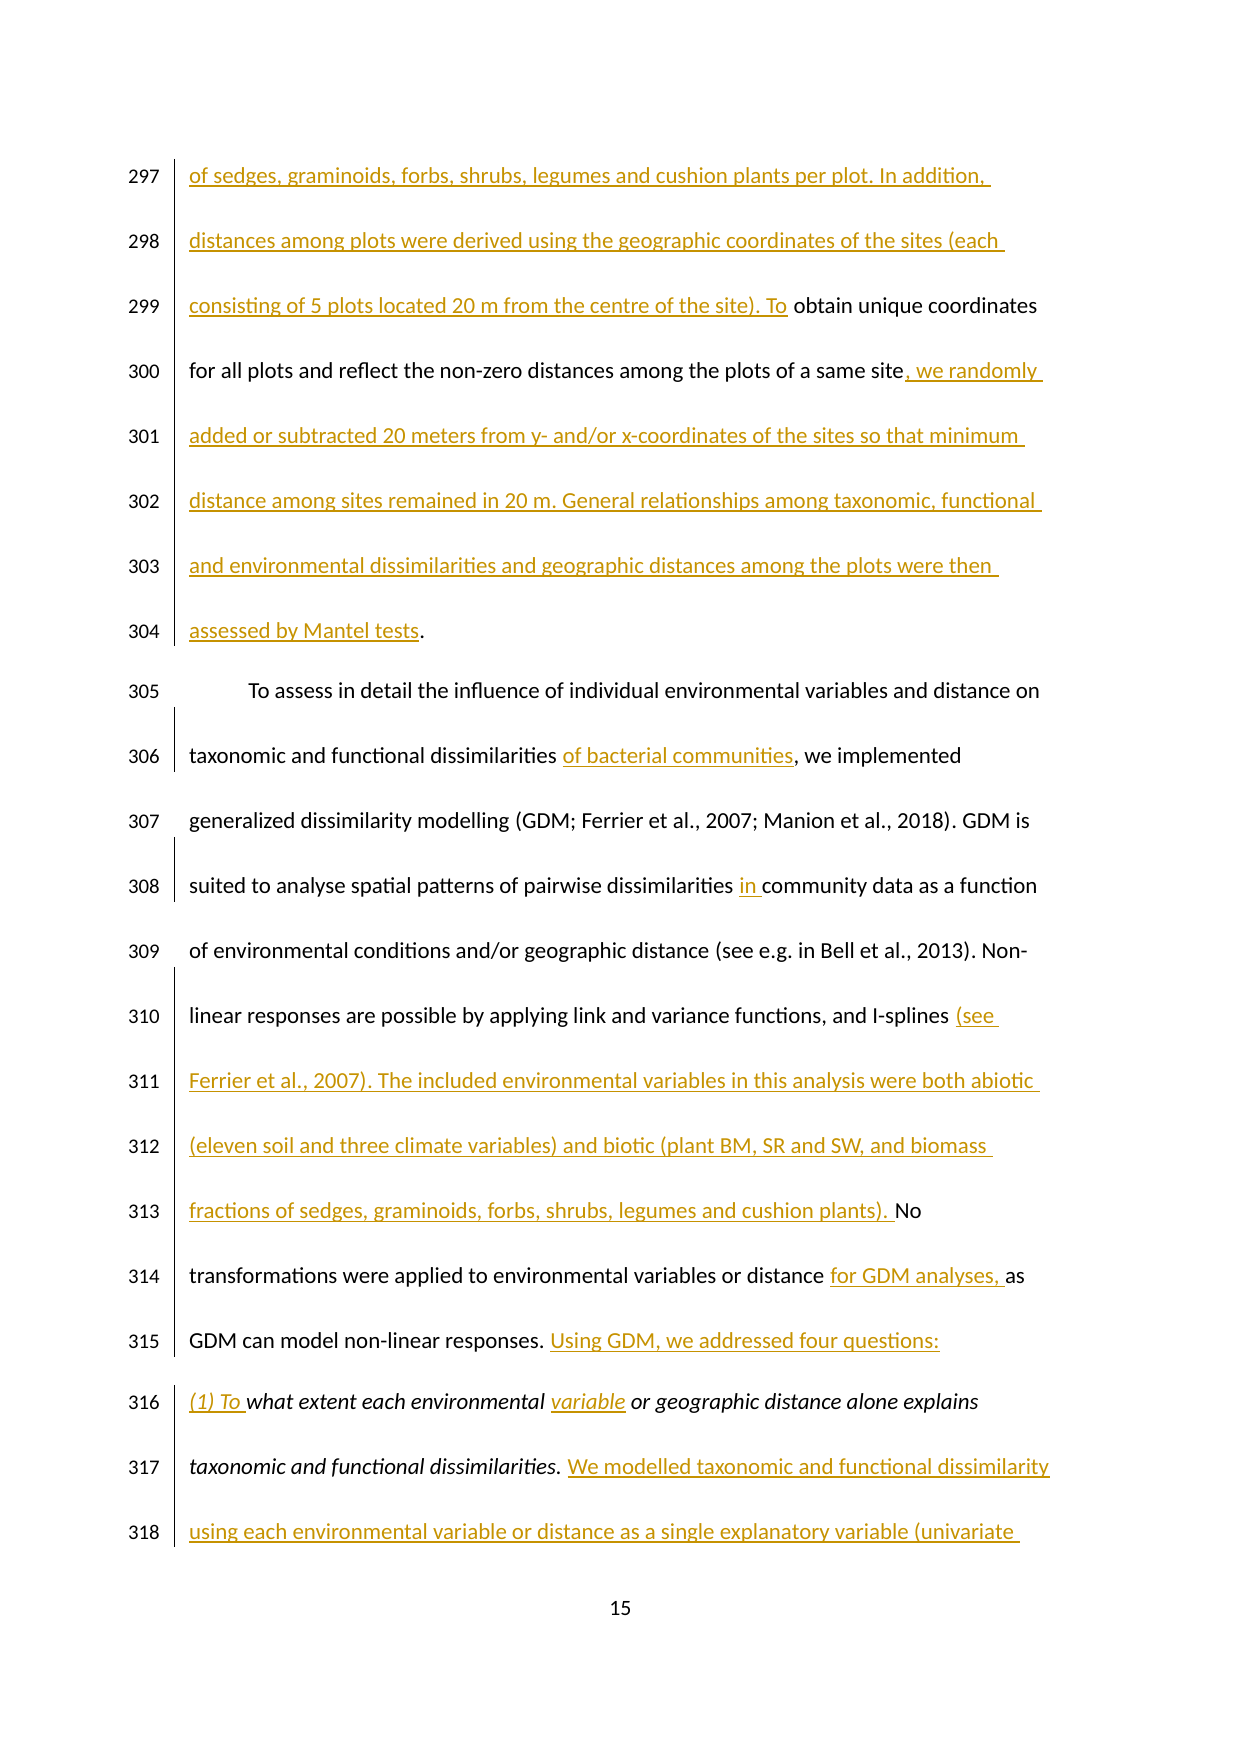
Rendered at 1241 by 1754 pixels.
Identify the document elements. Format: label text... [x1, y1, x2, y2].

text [189, 159, 1051, 646]
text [189, 1385, 1051, 1547]
text To assess in detail the influence of individual environmental variables and distance on taxonomic and functional dissimilarities , we implemented generalized dissimilarity modelling (GDM; Ferrier et al., 2007; Manion et al., 2018). GDM is suited to analyse spatial patterns of pairwise dissimilarities community data as a function of environmental conditions and/or geographic distance (see e.g. in Bell et al., 2013). Non-linear responses are possible by applying link and variance functions, and I-splines No transformations were applied to environmental variables or distance as GDM can model non-linear responses. [189, 674, 1051, 1357]
